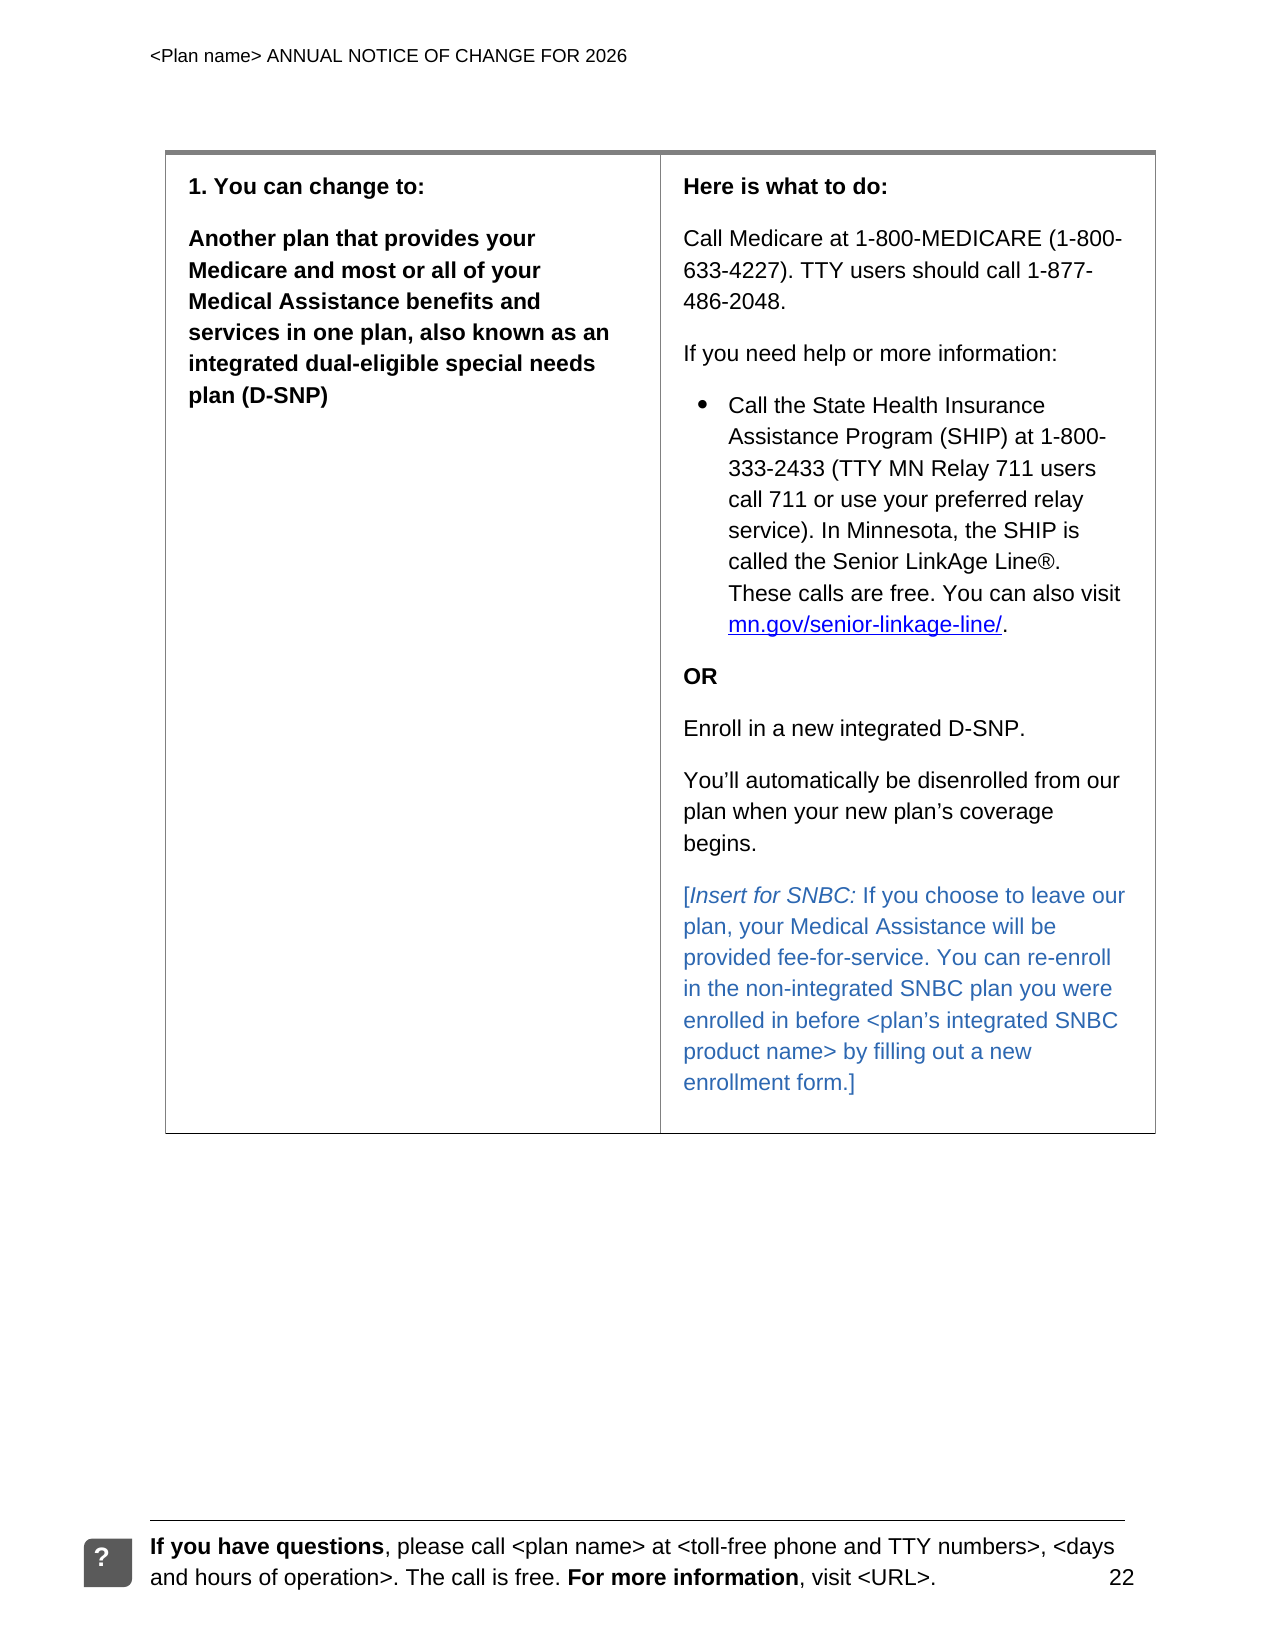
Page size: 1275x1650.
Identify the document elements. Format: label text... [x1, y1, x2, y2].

table_header Here is what to do: Call Medicare at 1-800-MEDICARE (1-800-633-4227). TTY users should call 1-877-486-2048. If you need help or more information: Call the State Health Insurance Assistance Program (SHIP) at 1-800-333-2433 (TTY MN Relay 711 users call 711 or use your preferred relay service). In Minnesota, the SHIP is called the Senior LinkAge Line®. These calls are free. You can also visit mn.gov/senior-linkage-line/. OR Enroll in a new integrated D-SNP. You’ll automatically be disenrolled from our plan when your new plan’s coverage begins. [Insert for SNBC: If you choose to leave our plan, your Medical Assistance will be provided fee-for-service. You can re-enroll in the non-integrated SNBC plan you were enrolled in before <plan’s integrated SNBC product name> by filling out a new enrollment form.] [661, 155, 1155, 1133]
table_header 1. You can change to: Another plan that provides your Medicare and most or all of your Medical Assistance benefits and services in one plan, also known as an integrated dual-eligible special needs plan (D-SNP) [166, 155, 660, 1133]
